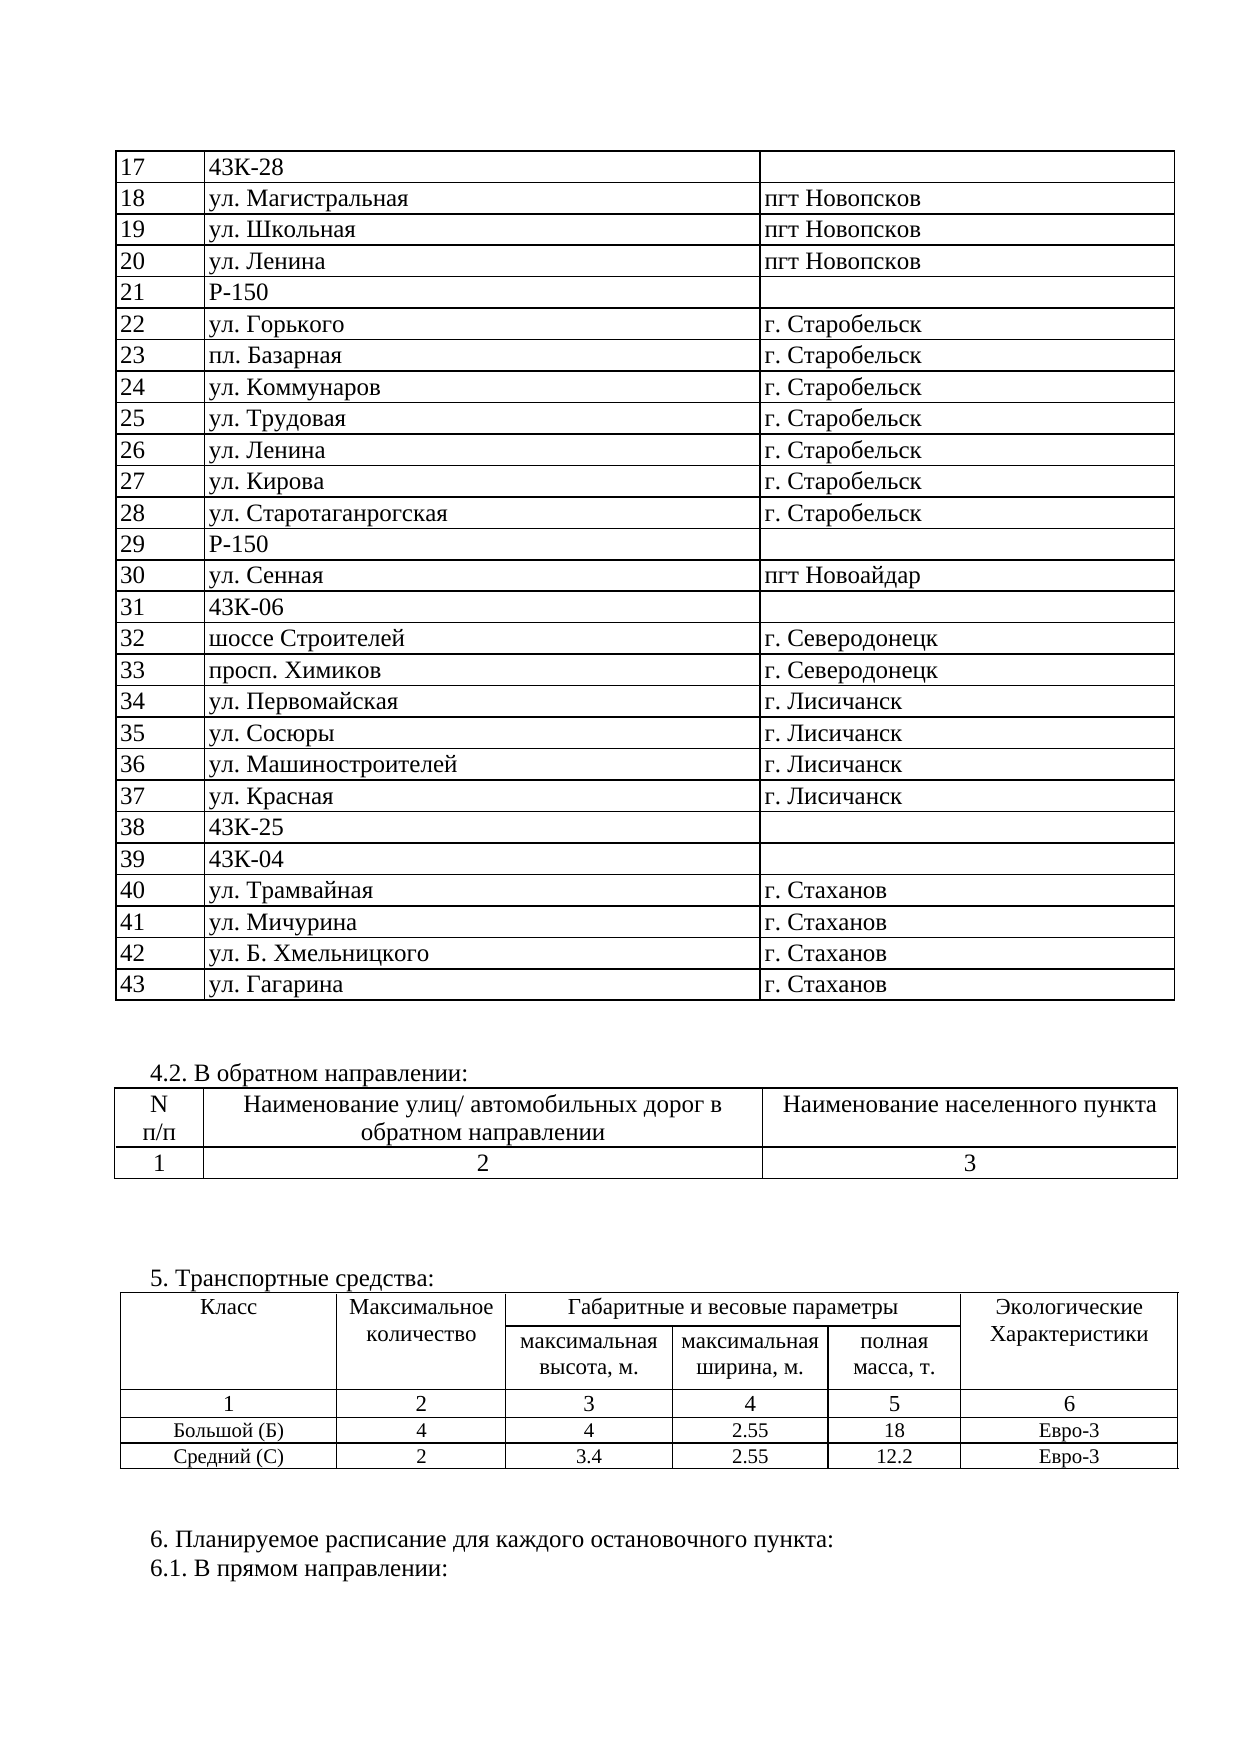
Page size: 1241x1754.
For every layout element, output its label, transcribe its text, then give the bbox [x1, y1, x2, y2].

table_cell [761, 592, 1174, 622]
table_cell ул. Сенная [205, 561, 759, 590]
table_cell г. Стаханов [761, 938, 1174, 968]
table_cell Р-150 [205, 277, 759, 307]
table_cell г. Северодонецк [761, 655, 1174, 685]
table_cell 20 [117, 246, 204, 276]
table_cell пгт Новопсков [761, 183, 1174, 213]
table_cell ул. Сосюры [205, 718, 759, 748]
table_cell г. Стаханов [761, 970, 1174, 999]
table_cell г. Стаханов [761, 907, 1174, 936]
table_cell 25 [117, 403, 204, 433]
table_cell ул. Школьная [205, 215, 759, 244]
table_cell максимальная высота, м. [506, 1327, 672, 1388]
table_cell г. Лисичанск [761, 686, 1174, 716]
table_cell г. Старобельск [761, 435, 1174, 464]
table_cell 43К-25 [205, 812, 759, 842]
table_cell Евро-3 [961, 1418, 1177, 1442]
table_cell г. Старобельск [761, 498, 1174, 527]
table_cell пгт Новопсков [761, 215, 1174, 244]
table_cell 3 [763, 1146, 1177, 1178]
table_cell г. Старобельск [761, 403, 1174, 433]
table_cell 2.55 [673, 1444, 827, 1468]
table_cell ул. Горького [205, 309, 759, 339]
table_cell г. Лисичанск [761, 781, 1174, 811]
table_cell ул. Кирова [205, 466, 759, 496]
table_cell 29 [117, 529, 204, 559]
table_cell 1 [115, 1147, 203, 1178]
table_cell [761, 812, 1174, 842]
table_cell 2 [337, 1390, 505, 1416]
table_cell ул. Магистральная [205, 183, 759, 213]
table_cell [761, 152, 1174, 181]
table_cell ул. Старотаганрогская [205, 498, 759, 527]
table_header N п/п [115, 1089, 203, 1146]
table_cell 12.2 [829, 1444, 960, 1468]
table_cell пгт Новопсков [761, 246, 1174, 276]
table_cell 19 [117, 215, 204, 244]
table_cell 22 [117, 309, 204, 339]
table_cell 34 [117, 686, 204, 716]
table_cell 33 [117, 655, 204, 685]
table_cell 26 [117, 435, 204, 464]
table_cell 23 [117, 340, 204, 370]
table_cell 37 [117, 781, 204, 811]
table_cell 27 [117, 466, 204, 496]
table_cell 39 [117, 844, 204, 873]
table_cell г. Старобельск [761, 340, 1174, 370]
table_cell 38 [117, 812, 204, 842]
table_cell 5 [829, 1390, 960, 1416]
table_cell г. Старобельск [761, 466, 1174, 496]
table_cell ул. Мичурина [205, 907, 759, 936]
table_cell 31 [117, 592, 204, 622]
table_cell ул. Коммунаров [205, 372, 759, 402]
table_cell 41 [117, 907, 204, 936]
table_cell 42 [117, 938, 204, 968]
table_cell [761, 529, 1174, 559]
table_cell полная масса, т. [829, 1327, 960, 1388]
table_cell 6 [961, 1390, 1177, 1416]
table_cell 2 [204, 1148, 762, 1178]
table_cell ул. Первомайская [205, 686, 759, 716]
text 6.1. В прямом направлении: [150, 1553, 1090, 1582]
table_cell Евро-3 [961, 1444, 1177, 1468]
table_cell ул. Б. Хмельницкого [205, 938, 759, 968]
table_cell Средний (С) [121, 1444, 336, 1468]
text 5. Транспортные средства: [150, 1263, 1090, 1292]
table_cell ул. Красная [205, 781, 759, 811]
table_header Наименование улиц/ автомобильных дорог в обратном направлении [204, 1089, 762, 1146]
table_header Класс [121, 1293, 336, 1388]
table_cell 43 [117, 970, 204, 999]
table_cell ул. Гагарина [205, 970, 759, 999]
table_cell 43К-28 [205, 152, 759, 181]
table_cell просп. Химиков [205, 655, 759, 685]
table_cell г. Стаханов [761, 875, 1174, 905]
table_cell пл. Базарная [205, 340, 759, 370]
table_cell 21 [117, 277, 204, 307]
table_cell ул. Трамвайная [205, 875, 759, 905]
text 6. Планируемое расписание для каждого остановочного пункта: [150, 1524, 1090, 1553]
table_cell 17 [117, 152, 204, 181]
text 4.2. В обратном направлении: [150, 1058, 1090, 1087]
table_cell ул. Ленина [205, 246, 759, 276]
table_cell 18 [117, 183, 204, 213]
table_cell г. Лисичанск [761, 718, 1174, 748]
table_cell Большой (Б) [121, 1418, 336, 1442]
table_header Экологические Характеристики [961, 1293, 1177, 1388]
table_header Максимальное количество [337, 1293, 505, 1388]
table_cell ул. Трудовая [205, 403, 759, 433]
table_cell 32 [117, 623, 204, 653]
table_cell Р-150 [205, 529, 759, 559]
table_cell 24 [117, 372, 204, 402]
table_cell 4 [673, 1390, 827, 1416]
table_cell [761, 844, 1174, 873]
table_cell 2.55 [673, 1418, 827, 1442]
table_cell [761, 277, 1174, 307]
table_cell 18 [829, 1418, 960, 1442]
table_cell 4 [337, 1418, 505, 1442]
table_cell 36 [117, 749, 204, 779]
table_cell шоссе Строителей [205, 623, 759, 653]
table_cell 43К-06 [205, 592, 759, 622]
table_header Наименование населенного пункта [763, 1089, 1177, 1146]
table_cell г. Старобельск [761, 309, 1174, 339]
table_cell г. Северодонецк [761, 623, 1174, 653]
table_cell 4 [506, 1418, 672, 1442]
table_cell 35 [117, 718, 204, 748]
table_cell г. Лисичанск [761, 749, 1174, 779]
table_header Габаритные и весовые параметры [506, 1293, 960, 1325]
table_cell ул. Машиностроителей [205, 749, 759, 779]
table_cell 3.4 [506, 1444, 672, 1468]
table_cell 43К-04 [205, 844, 759, 873]
table_cell 28 [117, 498, 204, 527]
table_cell г. Старобельск [761, 372, 1174, 402]
table_cell 1 [121, 1390, 336, 1416]
table_cell максимальная ширина, м. [673, 1327, 827, 1388]
table_cell 2 [337, 1444, 505, 1468]
table_cell ул. Ленина [205, 435, 759, 464]
table_cell 30 [117, 561, 204, 590]
table_cell 3 [506, 1390, 672, 1416]
table_cell пгт Новоайдар [761, 561, 1174, 590]
table_cell 40 [117, 875, 204, 905]
